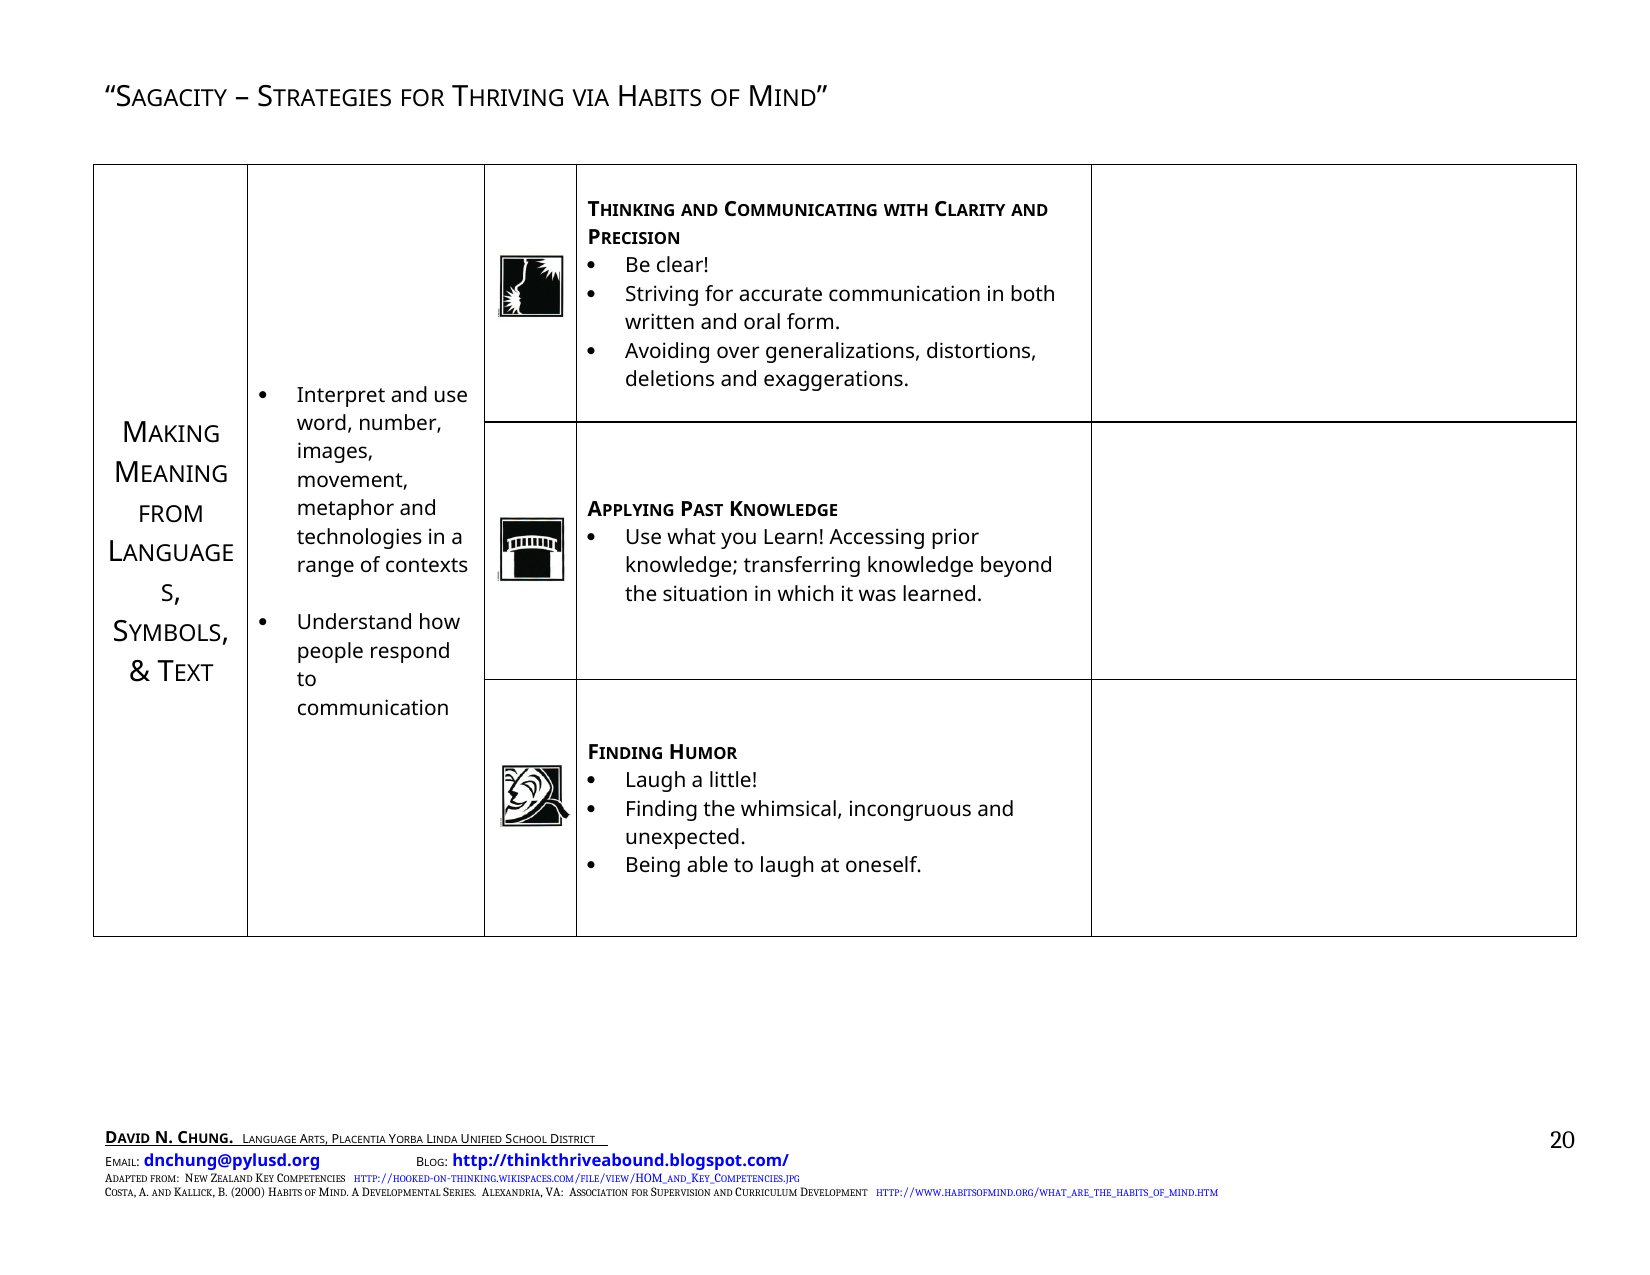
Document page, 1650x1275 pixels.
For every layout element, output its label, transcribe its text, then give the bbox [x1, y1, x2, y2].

table_header Interpret and use word, number, images, movement, metaphor and technologies in a range of contexts Understand how people respond to communication [248, 165, 484, 936]
table_cell Finding Humor Laugh a little! Finding the whimsical, incongruous and unexpected. Being able to laugh at oneself. [577, 680, 1091, 936]
table_cell [1092, 423, 1576, 679]
table_cell [1092, 680, 1576, 936]
table_header [485, 165, 576, 421]
table_header Making Meaning from Languages, Symbols, & Text [94, 165, 247, 936]
table_header [1092, 165, 1576, 421]
picture [495, 514, 568, 585]
table_header Thinking and Communicating with Clarity and Precision Be clear! Striving for accurate communication in both written and oral form. Avoiding over generalizations, distortions, deletions and exaggerations. [577, 165, 1091, 421]
table_cell [485, 423, 576, 679]
table_cell Applying Past Knowledge Use what you Learn! Accessing prior knowledge; transferring knowledge beyond the situation in which it was learned. [577, 423, 1091, 679]
table_cell [485, 680, 576, 936]
picture [495, 251, 566, 323]
picture [498, 763, 571, 828]
